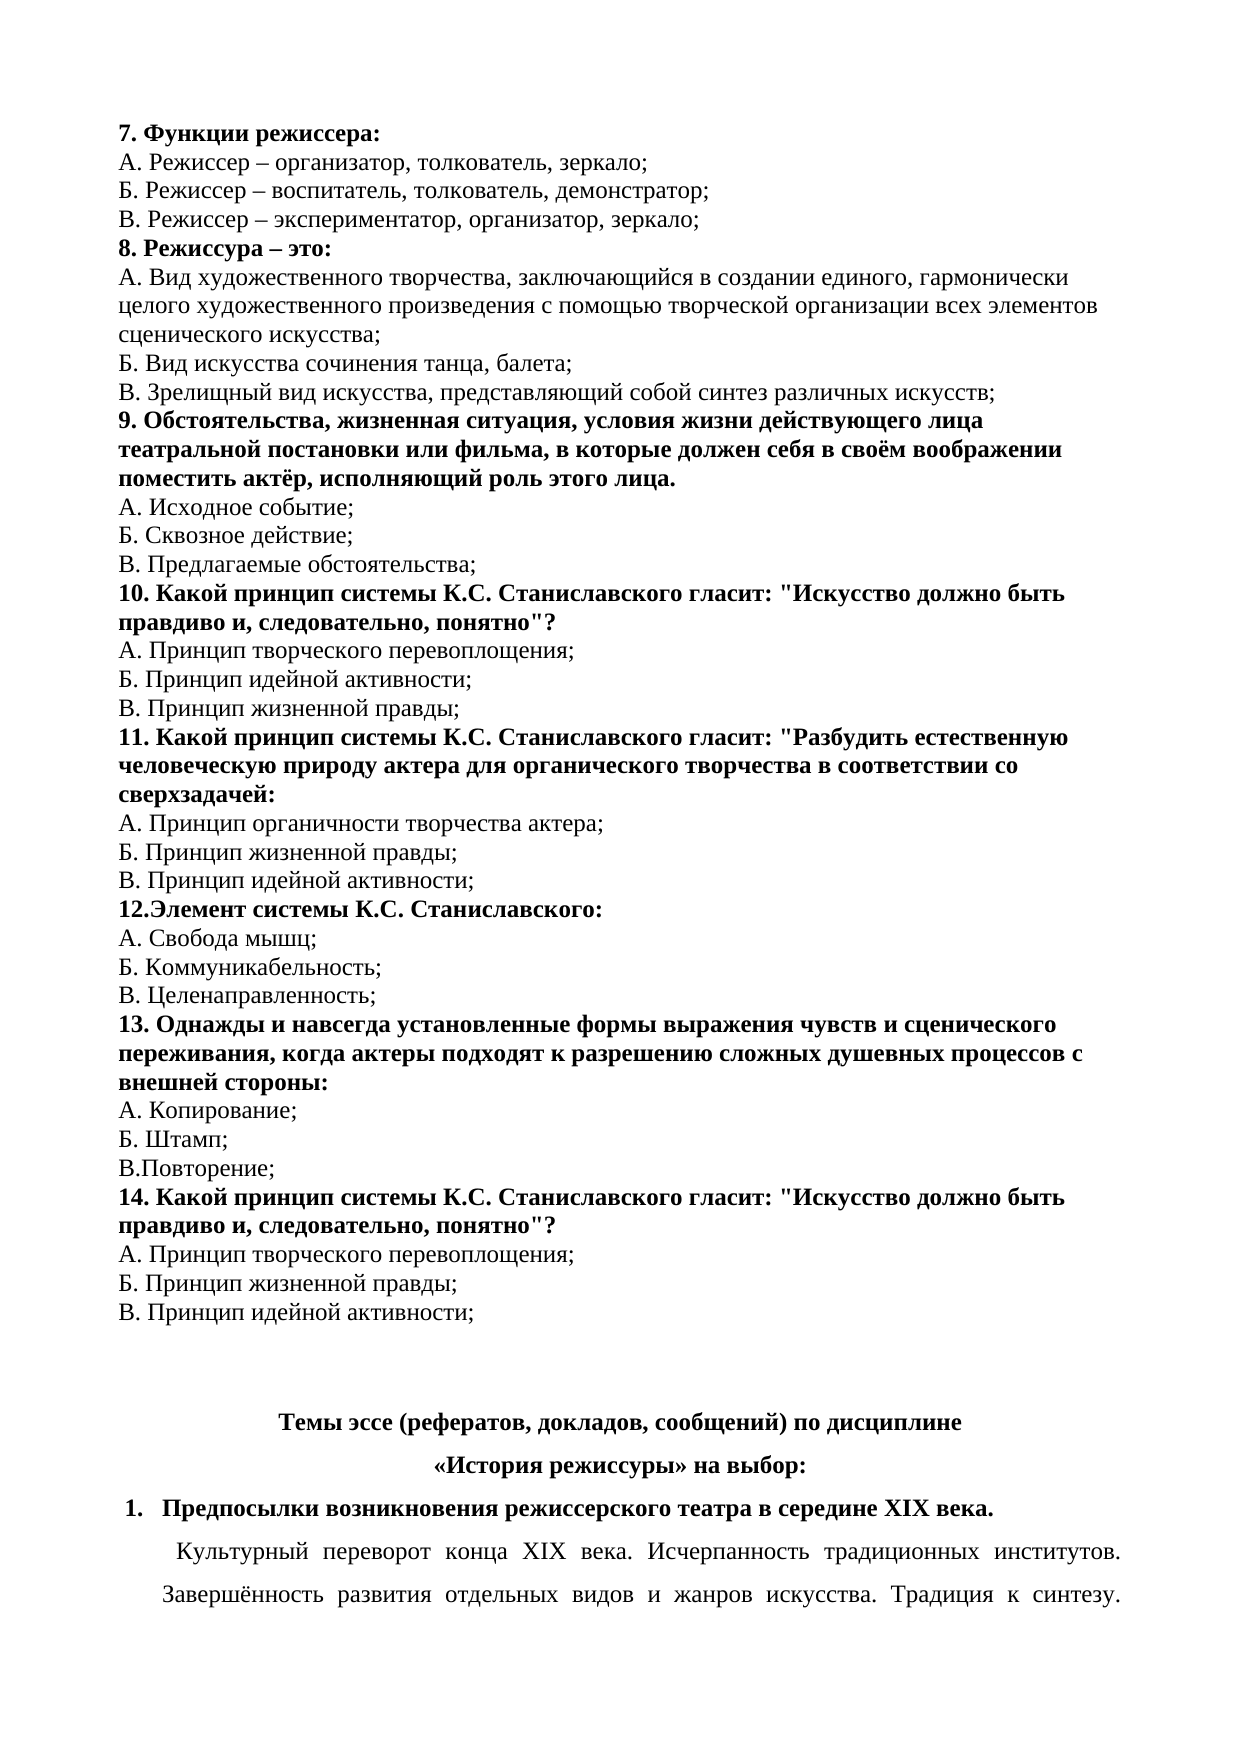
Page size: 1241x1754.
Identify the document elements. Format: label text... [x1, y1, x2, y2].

text А. Копирование; [118, 1096, 1122, 1124]
text Б. Режиссер – воспитатель, толкователь, демонстратор; [118, 176, 1122, 204]
text 12.Элемент системы К.С. Станиславского: [118, 894, 1122, 923]
text Б. Принцип жизненной правды; [118, 1268, 1122, 1297]
text Б. Штамп; [118, 1124, 1122, 1153]
text 9. Обстоятельства, жизненная ситуация, условия жизни действующего лица театральной постановки или фильма, в которые должен себя в своём воображении поместить актёр, исполняющий роль этого лица. [118, 406, 1122, 492]
text В. Режиссер – экспериментатор, организатор, зеркало; [118, 204, 1122, 233]
text В. Принцип идейной активности; [118, 866, 1122, 894]
text А. Исходное событие; [118, 492, 1122, 521]
text В. Предлагаемые обстоятельства; [118, 549, 1122, 578]
text А. Принцип органичности творчества актера; [118, 808, 1122, 837]
text Б. Сквозное действие; [118, 521, 1122, 549]
text В. Принцип идейной активности; [118, 1297, 1122, 1326]
text Б. Принцип жизненной правды; [118, 837, 1122, 866]
text «История режиссуры» на выбор: [118, 1450, 1122, 1479]
text А. Свобода мышц; [118, 923, 1122, 952]
text Темы эссе (рефератов, докладов, сообщений) по дисциплине [118, 1407, 1122, 1436]
text А. Вид художественного творчества, заключающийся в создании единого, гармонически целого художественного произведения с помощью творческой организации всех элементов сценического искусства; [118, 262, 1122, 348]
text 7. Функции режиссера: [118, 118, 1122, 147]
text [162, 1536, 1122, 1608]
text Б. Вид искусства сочинения танца, балета; [118, 348, 1122, 377]
text 8. Режиссура – это: [118, 233, 1122, 262]
text 14. Какой принцип системы К.С. Станиславского гласит: "Искусство должно быть правдиво и, следовательно, понятно"? [118, 1182, 1122, 1239]
text А. Принцип творческого перевоплощения; [118, 1239, 1122, 1268]
text Б. Коммуникабельность; [118, 952, 1122, 981]
text В.Повторение; [118, 1153, 1122, 1182]
text 13. Однажды и навсегда установленные формы выражения чувств и сценического переживания, когда актеры подходят к разрешению сложных душевных процессов с внешней стороны: [118, 1009, 1122, 1096]
list Предпосылки возникновения режиссерского театра в середине ХIХ века. [124, 1493, 1122, 1522]
text В. Принцип жизненной правды; [118, 693, 1122, 722]
text А. Принцип творческого перевоплощения; [118, 636, 1122, 664]
text В. Зрелищный вид искусства, представляющий собой синтез различных искусств; [118, 377, 1122, 406]
text 10. Какой принцип системы К.С. Станиславского гласит: "Искусство должно быть правдиво и, следовательно, понятно"? [118, 578, 1122, 636]
text Б. Принцип идейной активности; [118, 664, 1122, 693]
text 11. Какой принцип системы К.С. Станиславского гласит: "Разбудить естественную человеческую природу актера для органического творчества в соответствии со сверхзадачей: [118, 722, 1122, 808]
text В. Целенаправленность; [118, 981, 1122, 1009]
text А. Режиссер – организатор, толкователь, зеркало; [118, 147, 1122, 176]
